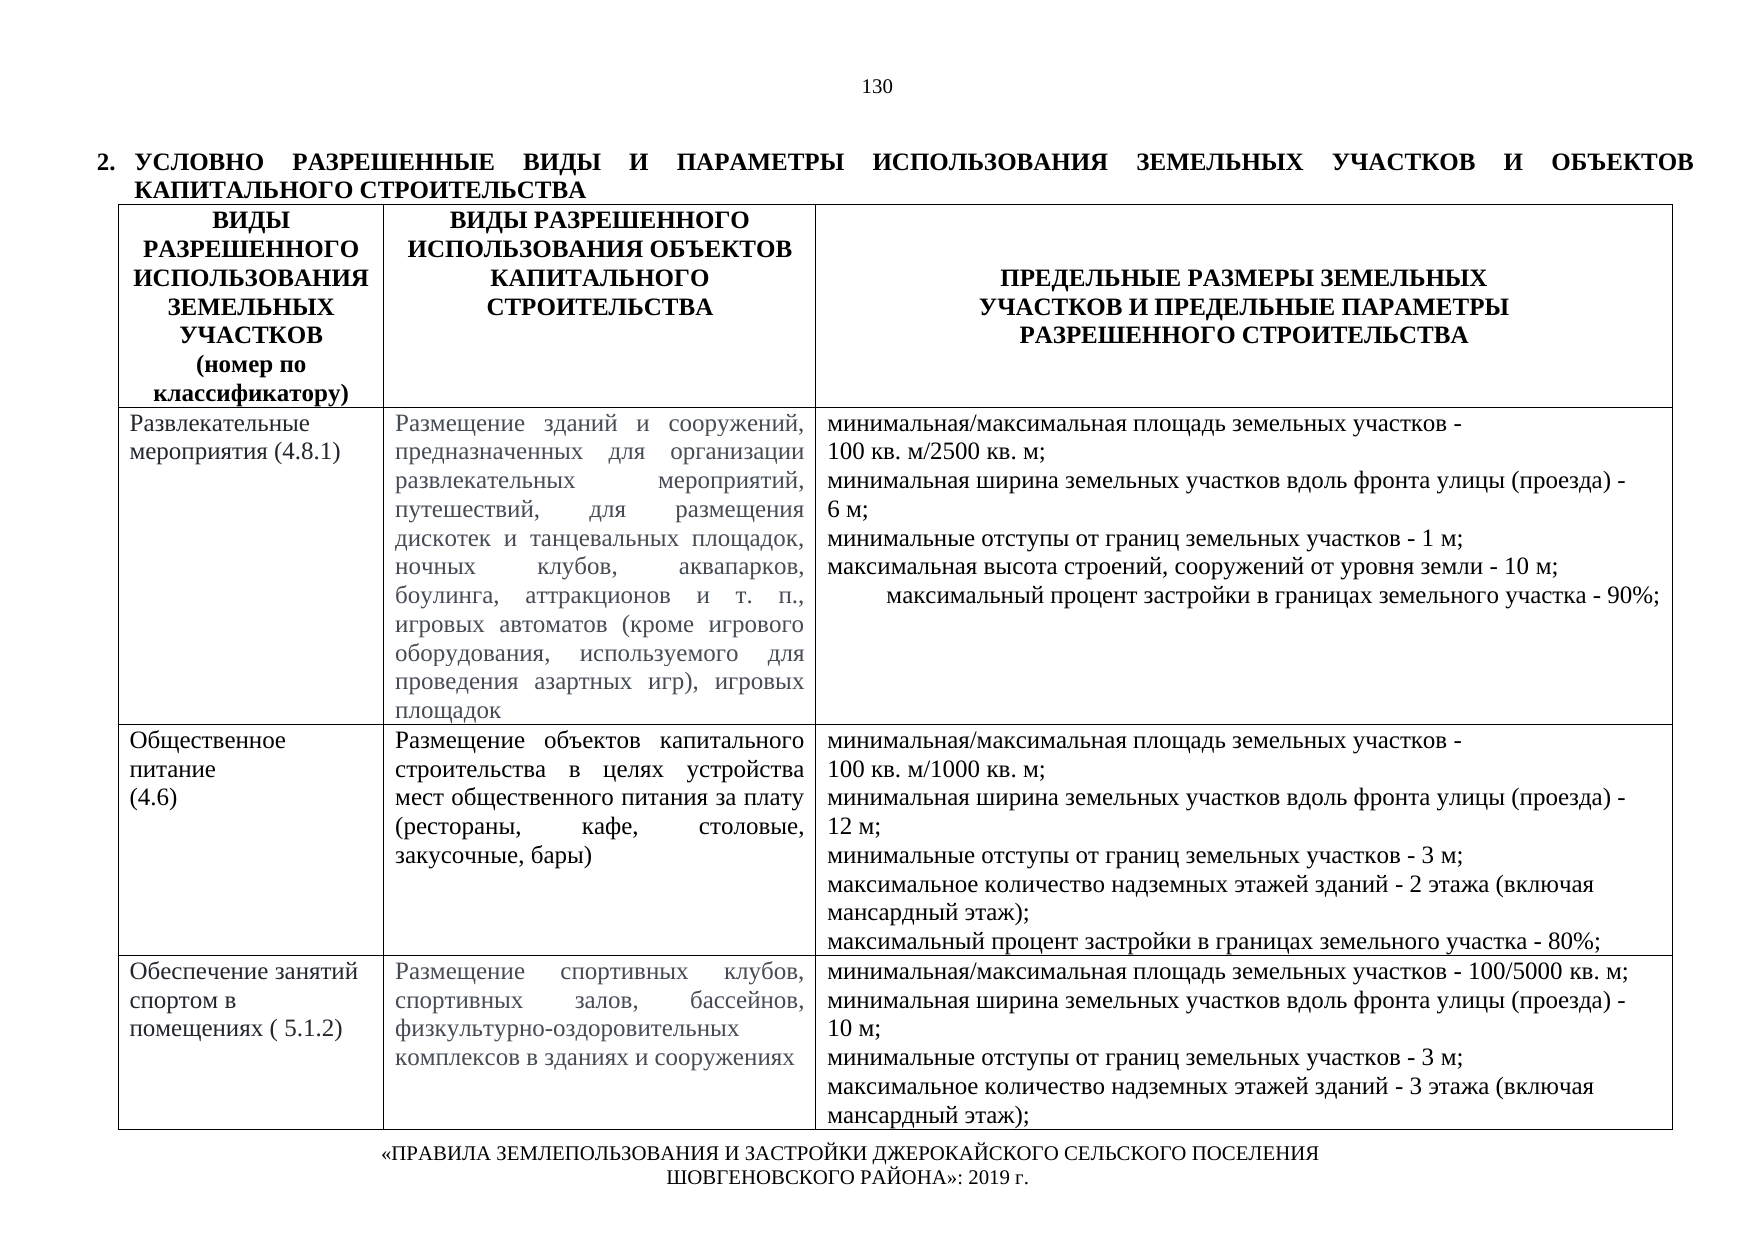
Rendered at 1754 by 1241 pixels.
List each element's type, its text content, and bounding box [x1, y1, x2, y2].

table_cell Размещение зданий и сооружений, предназначенных для организации развлекательных мероприятий, путешествий, для размещения дискотек и танцевальных площадок, ночных клубов, аквапарков, боулинга, аттракционов и т. п., игровых автоматов (кроме игрового оборудования, используемого для проведения азартных игр), игровых площадок [501, 408, 815, 724]
table_cell Размещение объектов капитального строительства в целях устройства мест общественного питания за плату (рестораны, кафе, столовые, закусочные, бары) [384, 725, 815, 955]
table_cell минимальная/максимальная площадь земельных участков - 100 кв. м/1000 кв. м; минимальная ширина земельных участков вдоль фронта улицы (проезда) - 12 м; минимальные отступы от границ земельных участков - 3 м; максимальное количество надземных этажей зданий - 2 этажа (включая мансардный этаж); максимальный процент застройки в границах земельного участка - 80%; [816, 725, 1672, 955]
table_cell минимальная/максимальная площадь земельных участков - 100 кв. м/2500 кв. м; минимальная ширина земельных участков вдоль фронта улицы (проезда) - 6 м; минимальные отступы от границ земельных участков - 1 м; максимальная высота строений, сооружений от уровня земли - 10 м; максимальный процент застройки в границах земельного участка - 90%; [816, 408, 1672, 724]
table_cell Обеспечение занятий спортом в помещениях ( 5.1.2) [119, 956, 383, 1128]
table_cell Общественное питание (4.6) [119, 725, 383, 955]
table_cell Развлекательные мероприятия (4.8.1) [119, 408, 383, 724]
table_header ПРЕДЕЛЬНЫЕ РАЗМЕРЫ ЗЕМЕЛЬНЫХ УЧАСТКОВ И ПРЕДЕЛЬНЫЕ ПАРАМЕТРЫ РАЗРЕШЕННОГО СТРОИТЕЛЬСТВА [816, 205, 1672, 407]
table_header ВИДЫ РАЗРЕШЕННОГО ИСПОЛЬЗОВАНИЯ ОБЪЕКТОВ КАПИТАЛЬНОГО СТРОИТЕЛЬСТВА [384, 205, 815, 407]
list УСЛОВНО РАЗРЕШЕННЫЕ ВИДЫ И ПАРАМЕТРЫ ИСПОЛЬЗОВАНИЯ ЗЕМЕЛЬНЫХ УЧАСТКОВ И ОБЪЕКТОВ КАПИТАЛЬНОГО СТРОИТЕЛЬСТВА [97, 147, 1695, 204]
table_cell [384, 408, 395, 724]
table_cell Размещение спортивных клубов, спортивных залов, бассейнов, физкультурно-оздоровительных комплексов в зданиях и сооружениях [384, 956, 815, 1128]
table_header ВИДЫ РАЗРЕШЕННОГО ИСПОЛЬЗОВАНИЯ ЗЕМЕЛЬНЫХ УЧАСТКОВ (номер по классификатору) [119, 205, 383, 407]
